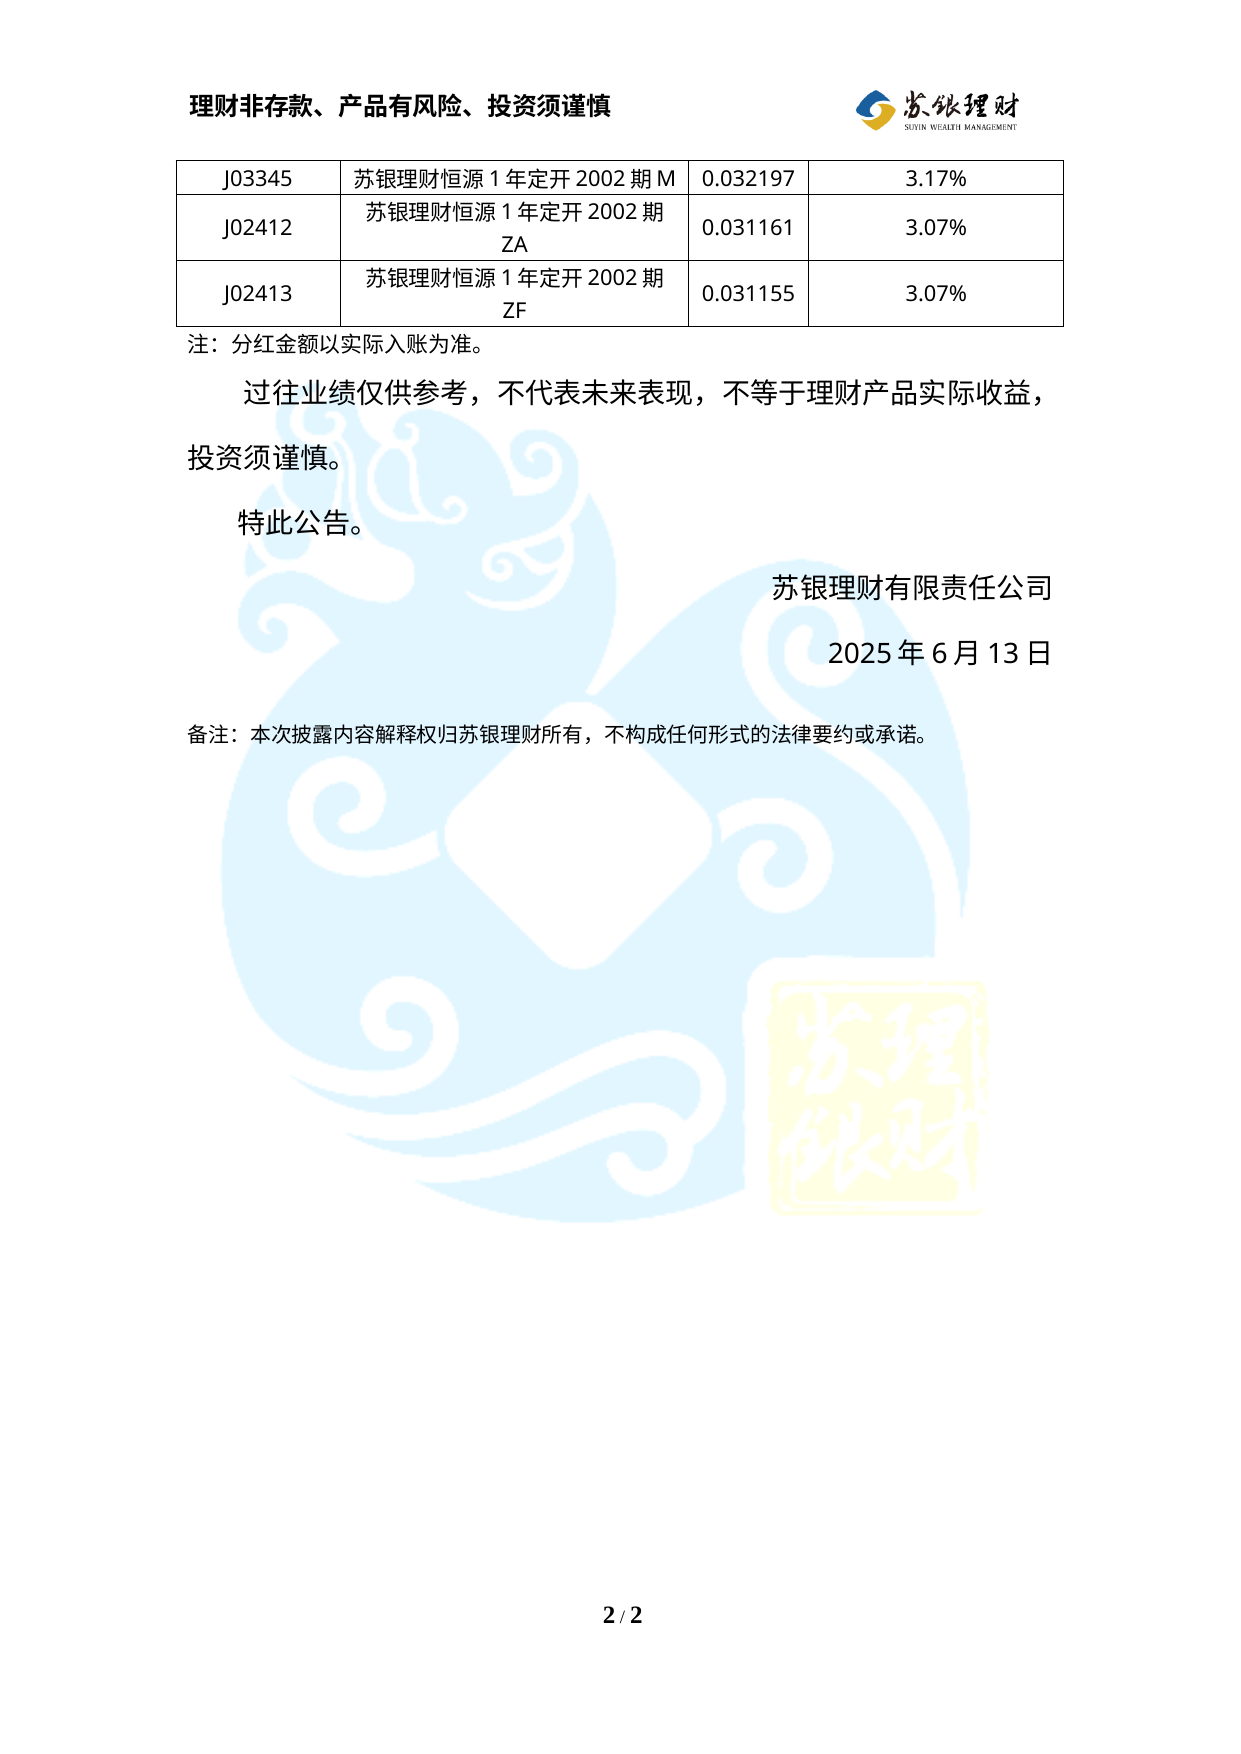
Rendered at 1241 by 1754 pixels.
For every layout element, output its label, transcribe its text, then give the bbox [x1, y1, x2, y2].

table_cell 3.07% [809, 195, 1063, 260]
table_cell 0.031161 [689, 195, 808, 260]
table_cell J03345 [177, 161, 340, 194]
table_cell 3.17% [809, 161, 1063, 194]
text 苏银理财有限责任公司 2025年6月13日 [187, 554, 1053, 684]
table_cell 0.032197 [689, 161, 808, 194]
table_cell 苏银理财恒源1年定开2002期ZA [341, 195, 688, 260]
table_cell 苏银理财恒源1年定开2002期M [341, 161, 688, 194]
text 过往业绩仅供参考，不代表未来表现，不等于理财产品实际收益，投资须谨慎。 [187, 359, 1053, 489]
text 注：分红金额以实际入账为准。 [187, 327, 1053, 359]
text 特此公告。 [187, 489, 1053, 554]
table_cell 3.07% [809, 261, 1063, 326]
table_cell 0.031155 [689, 261, 808, 326]
table_cell J02412 [177, 195, 340, 260]
table_cell J02413 [177, 261, 340, 326]
text 备注：本次披露内容解释权归苏银理财所有，不构成任何形式的法律要约或承诺。 [187, 717, 1053, 749]
table_cell 苏银理财恒源1年定开2002期ZF [341, 261, 688, 326]
picture [831, 73, 1049, 143]
